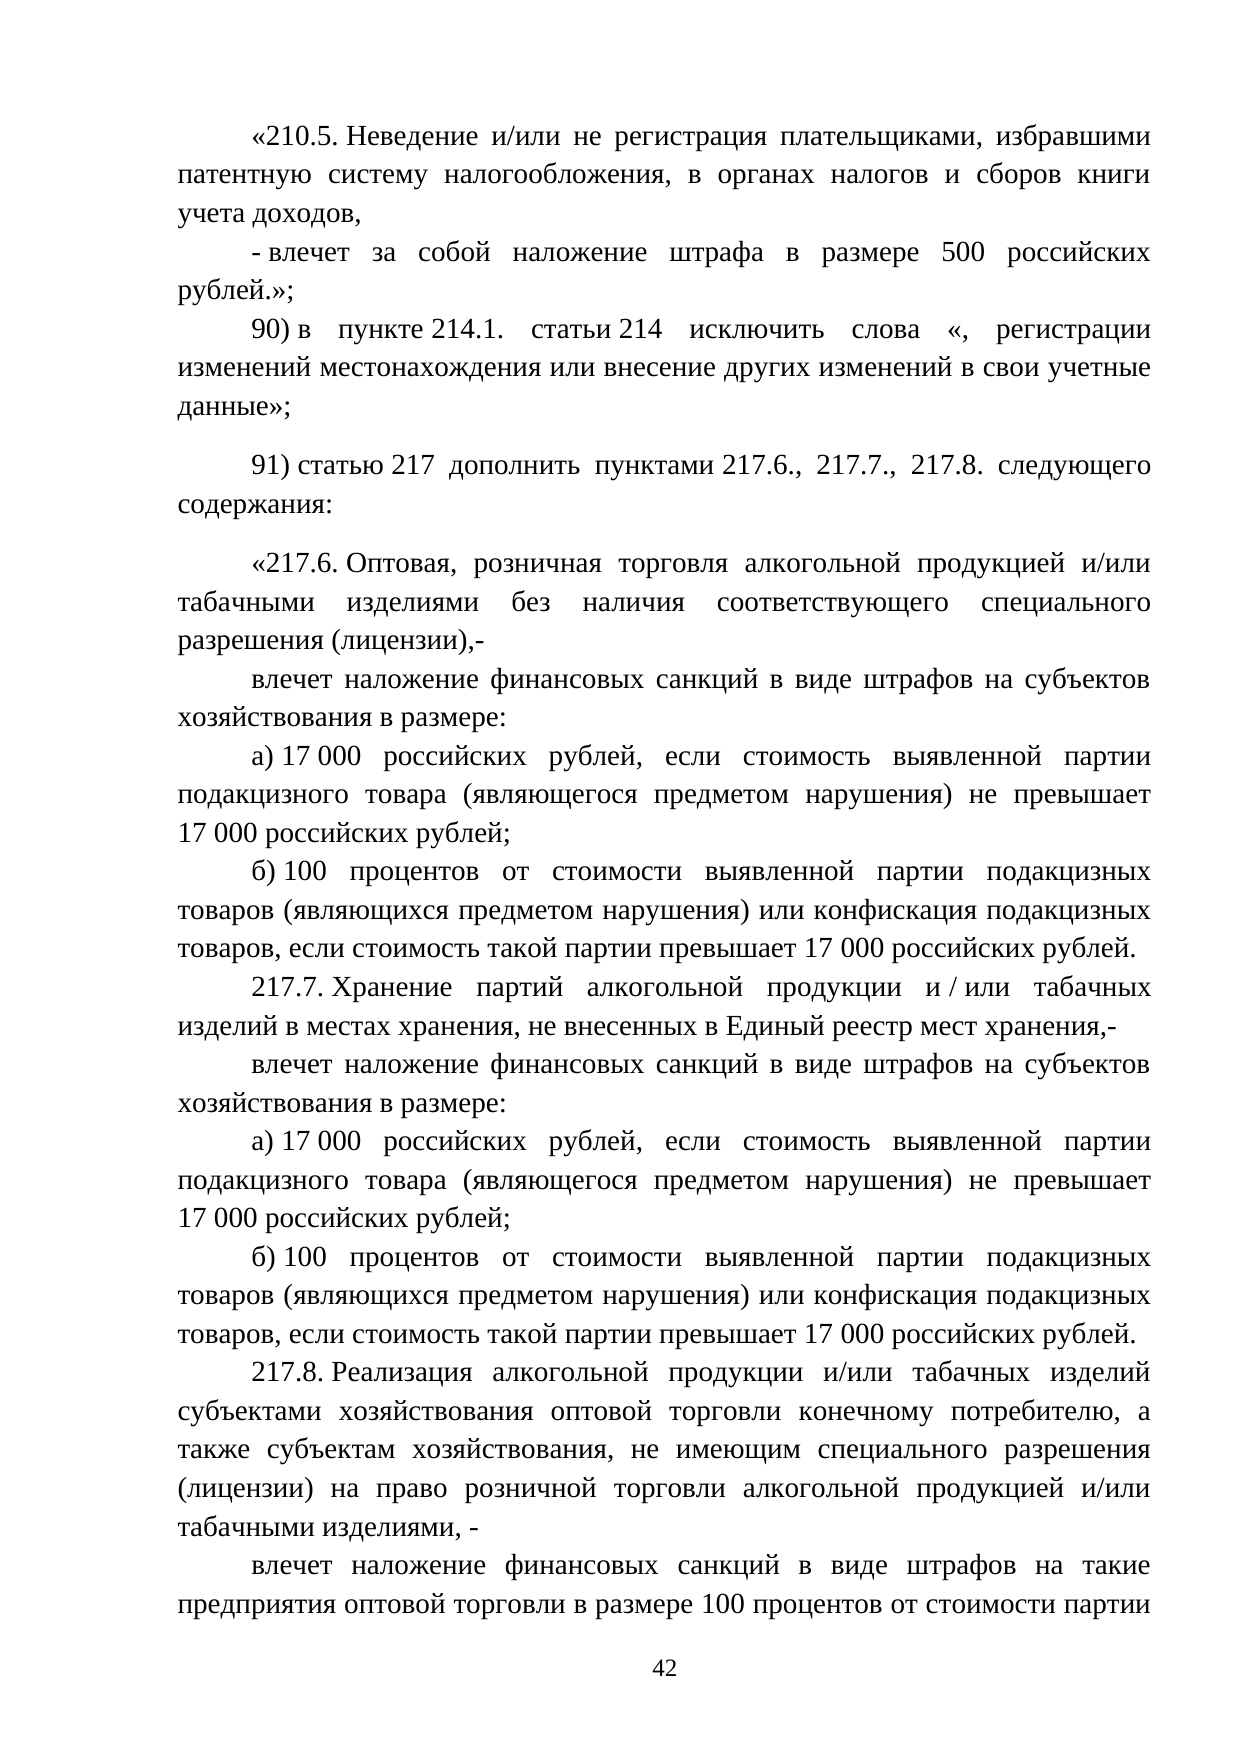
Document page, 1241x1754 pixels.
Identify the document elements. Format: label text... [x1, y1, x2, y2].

text 217.7. Хранение партий алкогольной продукции и / или табачных изделий в местах хранения, не внесенных в Единый реестр мест хранения,- [177, 969, 1152, 1041]
text «210.5. Неведение и/или не регистрация плательщиками, избравшими патентную систему налогообложения, в органах налогов и сборов книги учета доходов, [177, 118, 1152, 229]
text б) 100 процентов от стоимости выявленной партии подакцизных товаров (являющихся предметом нарушения) или конфискация подакцизных товаров, если стоимость такой партии превышает 17 000 российских рублей. [177, 1239, 1152, 1349]
text б) 100 процентов от стоимости выявленной партии подакцизных товаров (являющихся предметом нарушения) или конфискация подакцизных товаров, если стоимость такой партии превышает 17 000 российских рублей. [177, 853, 1152, 964]
text «217.6. Оптовая, розничная торговля алкогольной продукцией и/или табачными изделиями без наличия соответствующего специального разрешения (лицензии),- [177, 545, 1152, 656]
text влечет наложение финансовых санкций в виде штрафов на субъектов хозяйствования в размере: [177, 661, 1152, 733]
text влечет наложение финансовых санкций в виде штрафов на субъектов хозяйствования в размере: [177, 1046, 1152, 1118]
text а) 17 000 российских рублей, если стоимость выявленной партии подакцизного товара (являющегося предметом нарушения) не превышает 17 000 российских рублей; [177, 1123, 1152, 1234]
text а) 17 000 российских рублей, если стоимость выявленной партии подакцизного товара (являющегося предметом нарушения) не превышает 17 000 российских рублей; [177, 738, 1152, 848]
text 90) в пункте 214.1. статьи 214 исключить слова «, регистрации изменений местонахождения или внесение других изменений в свои учетные данные»; [177, 311, 1152, 421]
text 91) статью 217 дополнить пунктами 217.6., 217.7., 217.8. следующего содержания: [177, 447, 1152, 519]
text 217.8. Реализация алкогольной продукции и/или табачных изделий субъектами хозяйствования оптовой торговли конечному потребителю, а также субъектам хозяйствования, не имеющим специального разрешения (лицензии) на право розничной торговли алкогольной продукцией и/или табачными изделиями, - [177, 1354, 1152, 1542]
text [177, 1547, 1152, 1619]
text - влечет за собой наложение штрафа в размере 500 российских рублей.»; [177, 234, 1152, 306]
